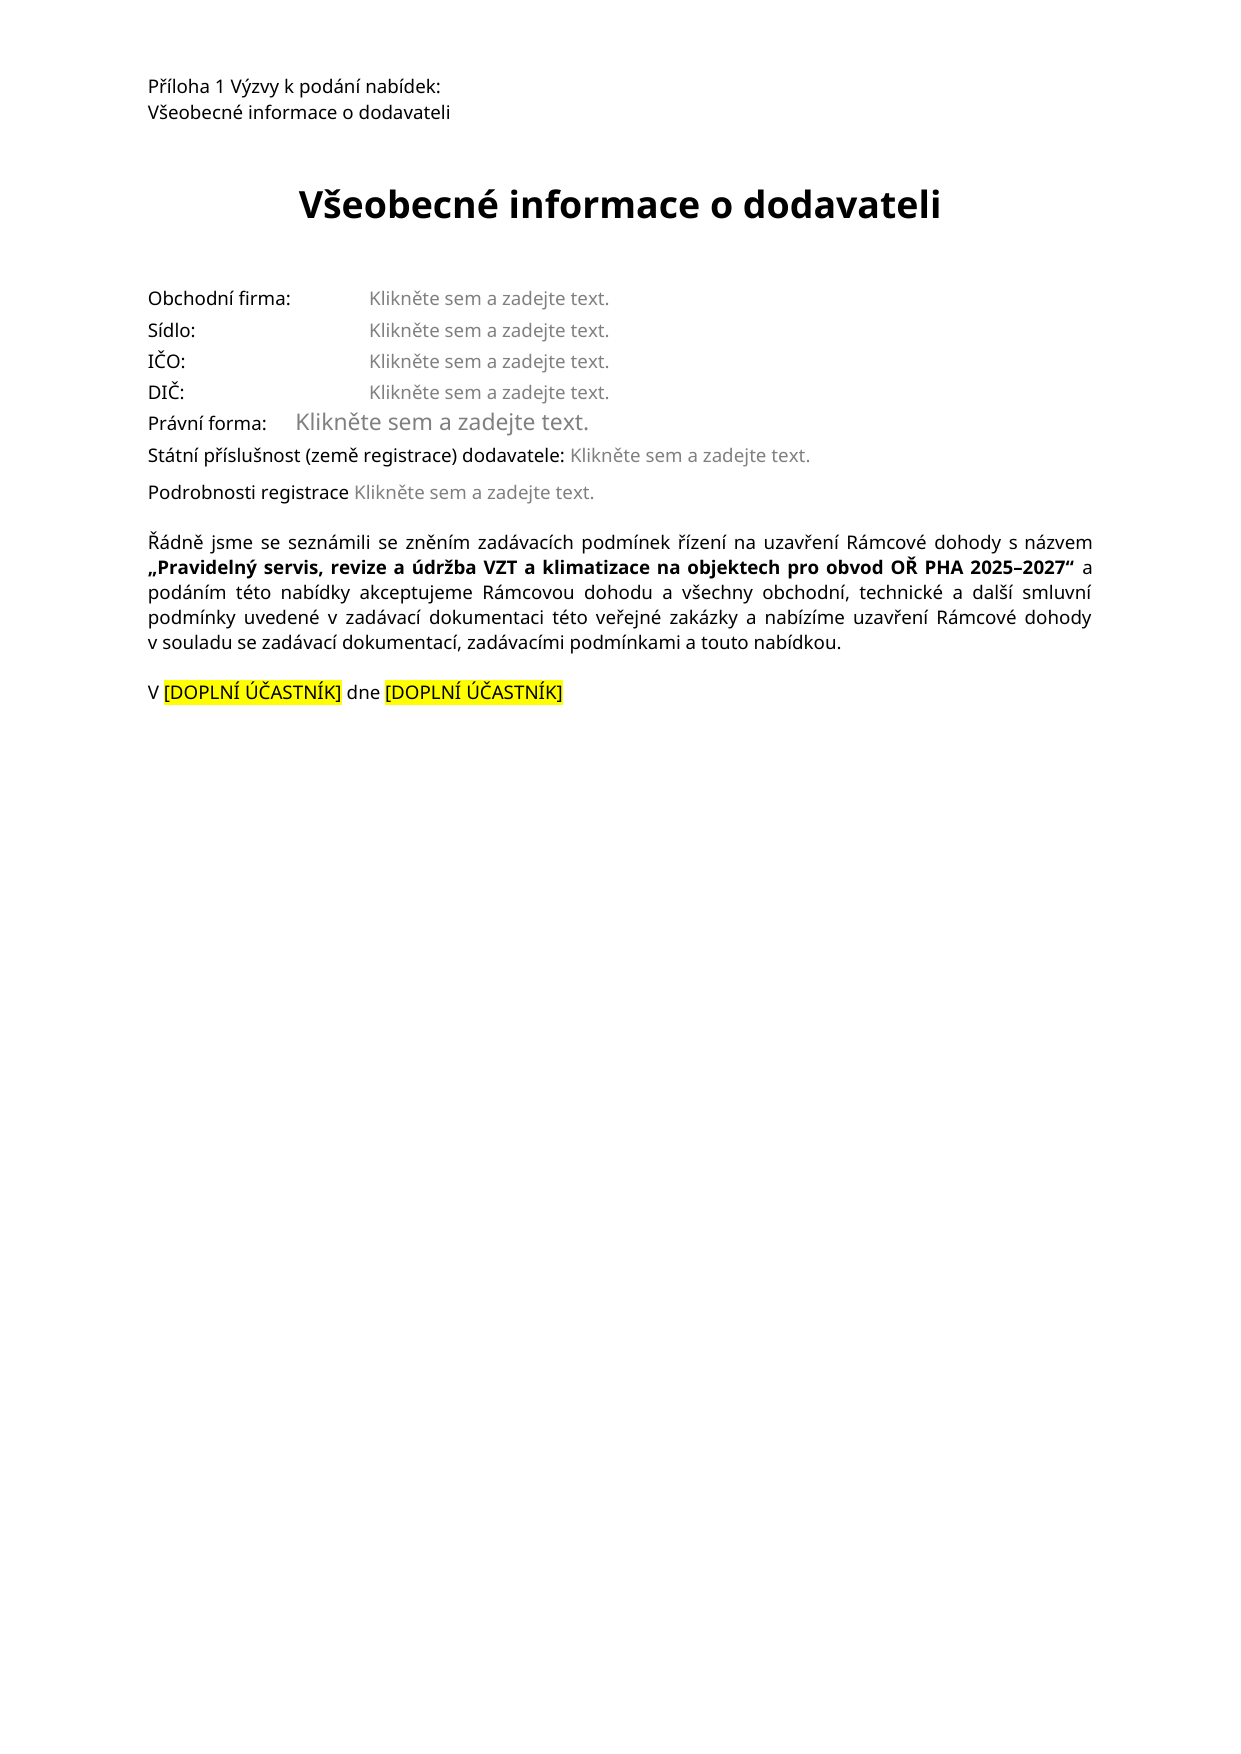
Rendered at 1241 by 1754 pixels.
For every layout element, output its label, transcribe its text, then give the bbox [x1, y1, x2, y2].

text V [DOPLNÍ ÚČASTNÍK] dne [DOPLNÍ ÚČASTNÍK] [148, 679, 1093, 704]
text IČO: [148, 348, 1093, 373]
title Všeobecné informace o dodavateli [148, 178, 1093, 229]
text Obchodní firma: [148, 286, 1093, 311]
text Právní forma: [148, 411, 1093, 436]
text Státní příslušnost (země registrace) dodavatele: [148, 442, 1093, 467]
text Sídlo: [148, 317, 1093, 342]
text Řádně jsme se seznámili se zněním zadávacích podmínek řízení na uzavření Rámcové dohody s názvem „Pravidelný servis, revize a údržba VZT a klimatizace na objektech pro obvod OŘ PHA 2025–2027“ a podáním této nabídky akceptujeme Rámcovou dohodu a všechny obchodní, technické a další smluvní podmínky uvedené v zadávací dokumentaci této veřejné zakázky a nabízíme uzavření Rámcové dohody v souladu se zadávací dokumentací, zadávacími podmínkami a touto nabídkou. [148, 529, 1093, 654]
text DIČ: [148, 379, 1093, 404]
text Podrobnosti registrace [148, 479, 1093, 504]
